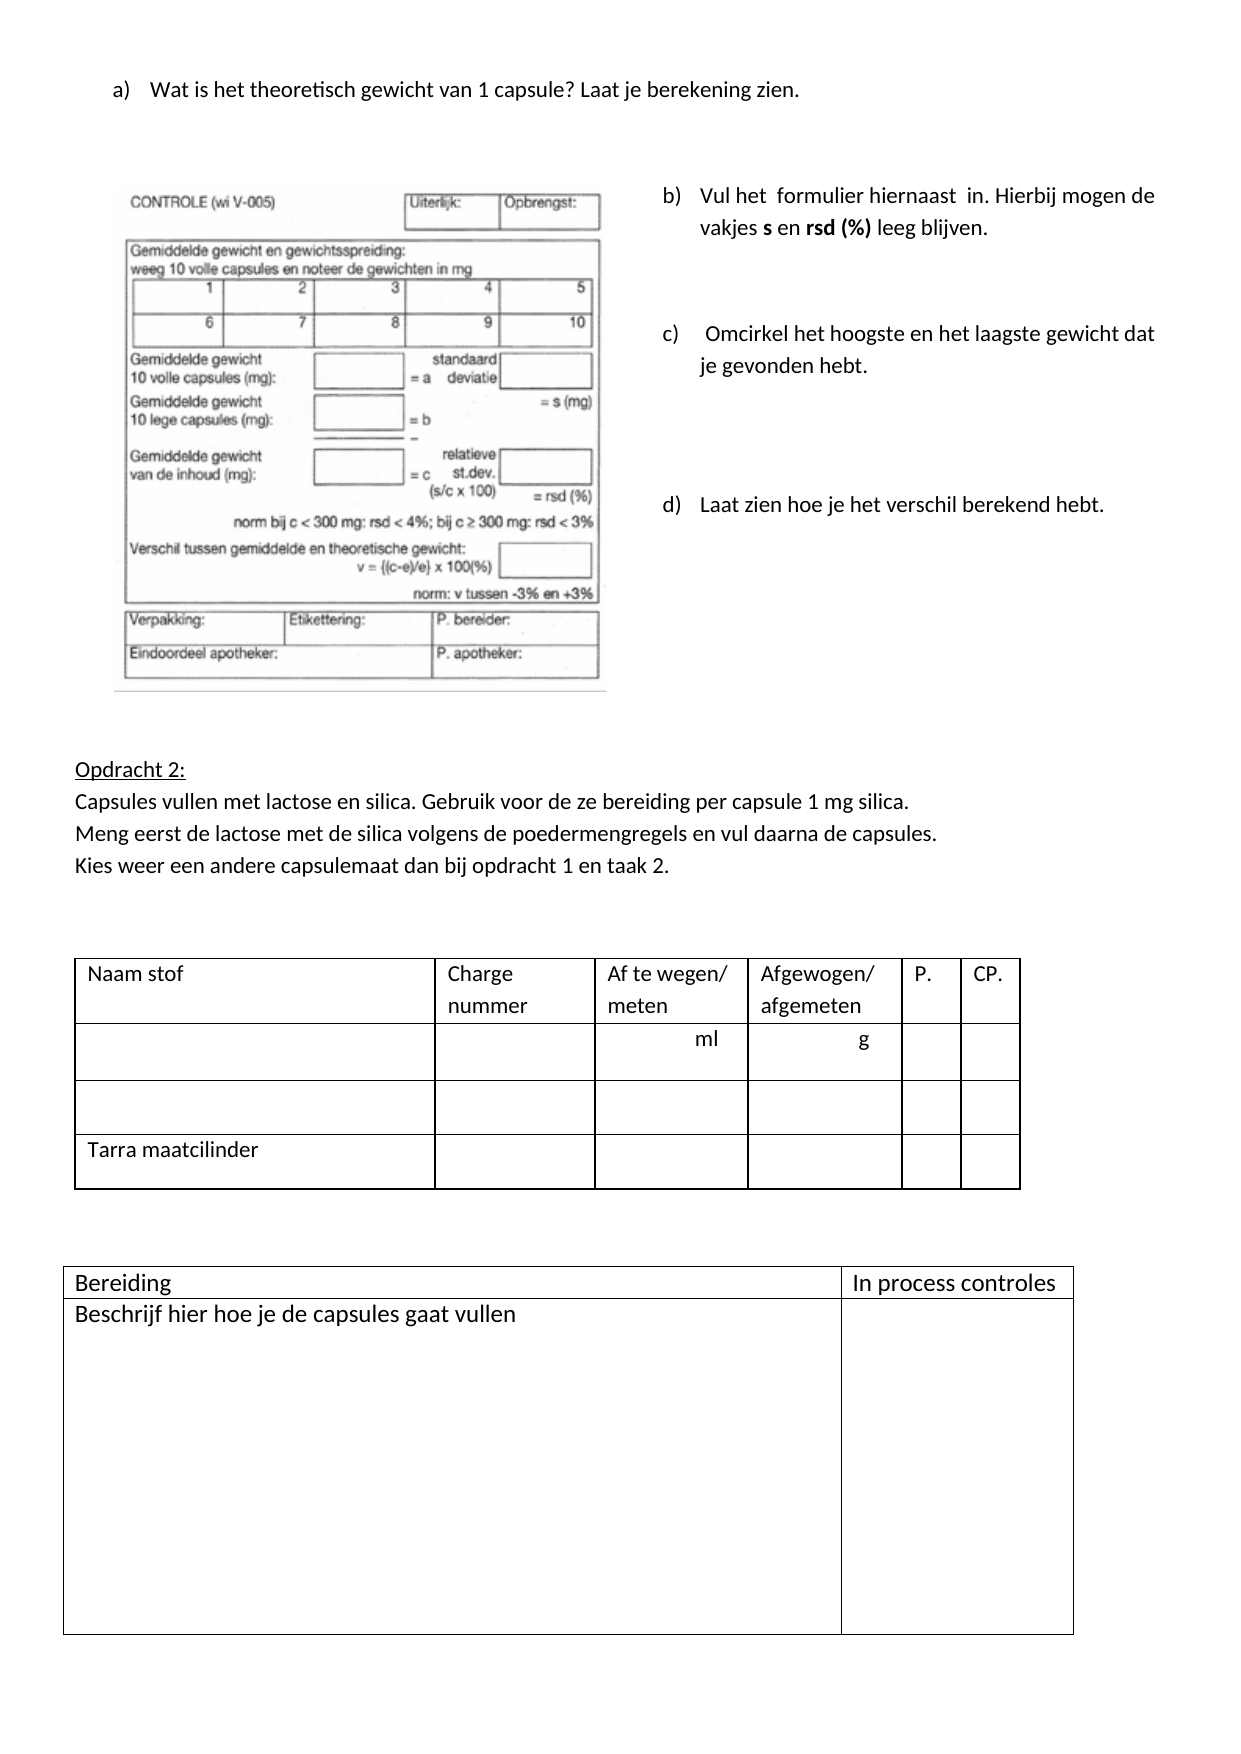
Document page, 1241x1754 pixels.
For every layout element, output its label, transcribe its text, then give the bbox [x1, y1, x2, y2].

table_cell ml [596, 1024, 747, 1079]
table_cell Tarra maatcilinder [76, 1135, 434, 1188]
table_cell [903, 1081, 960, 1134]
table_cell Beschrijf hier hoe je de capsules gaat vullen [64, 1299, 841, 1634]
picture [112, 186, 607, 690]
text Opdracht 2: Capsules vullen met lactose en silica. Gebruik voor de ze bereiding per capsule 1 mg silica. Meng eerst de lactose met de silica volgens de poedermengregels en vul daarna de capsules. Kies weer een andere capsulemaat dan bij opdracht 1 en taak 2. [75, 755, 1165, 879]
table_cell [962, 1081, 1019, 1134]
table_header Af te wegen/ meten [596, 959, 747, 1022]
table_cell [436, 1024, 594, 1079]
table_cell [596, 1081, 747, 1134]
list Omcirkel het hoogste en het laagste gewicht dat je gevonden hebt. [607, 319, 1165, 379]
table_cell [962, 1024, 1019, 1079]
table_cell [76, 1081, 434, 1134]
table_cell [596, 1135, 747, 1188]
table_cell [903, 1024, 960, 1079]
table_cell [962, 1135, 1019, 1188]
table_cell [842, 1299, 1073, 1634]
table_header Naam stof [76, 959, 434, 1022]
table_header CP. [962, 959, 1019, 1022]
table_cell [436, 1135, 594, 1188]
table_cell [903, 1135, 960, 1188]
table_cell [749, 1135, 901, 1188]
table_header Afgewogen/ afgemeten [749, 959, 901, 1022]
table_header P. [903, 959, 960, 1022]
table_cell [749, 1081, 901, 1134]
table_header Bereiding [64, 1267, 841, 1297]
list Wat is het theoretisch gewicht van 1 capsule? Laat je berekening zien. [112, 75, 1165, 103]
table_cell [436, 1081, 594, 1134]
table_cell [76, 1024, 434, 1079]
table_header Charge nummer [436, 959, 594, 1022]
table_cell g [749, 1024, 901, 1079]
table_header In process controles [842, 1267, 1073, 1297]
list Vul het formulier hiernaast in. Hierbij mogen de vakjes s en rsd (%) leeg blijven. [112, 181, 1165, 241]
list Laat zien hoe je het verschil berekend hebt. [607, 490, 1165, 518]
